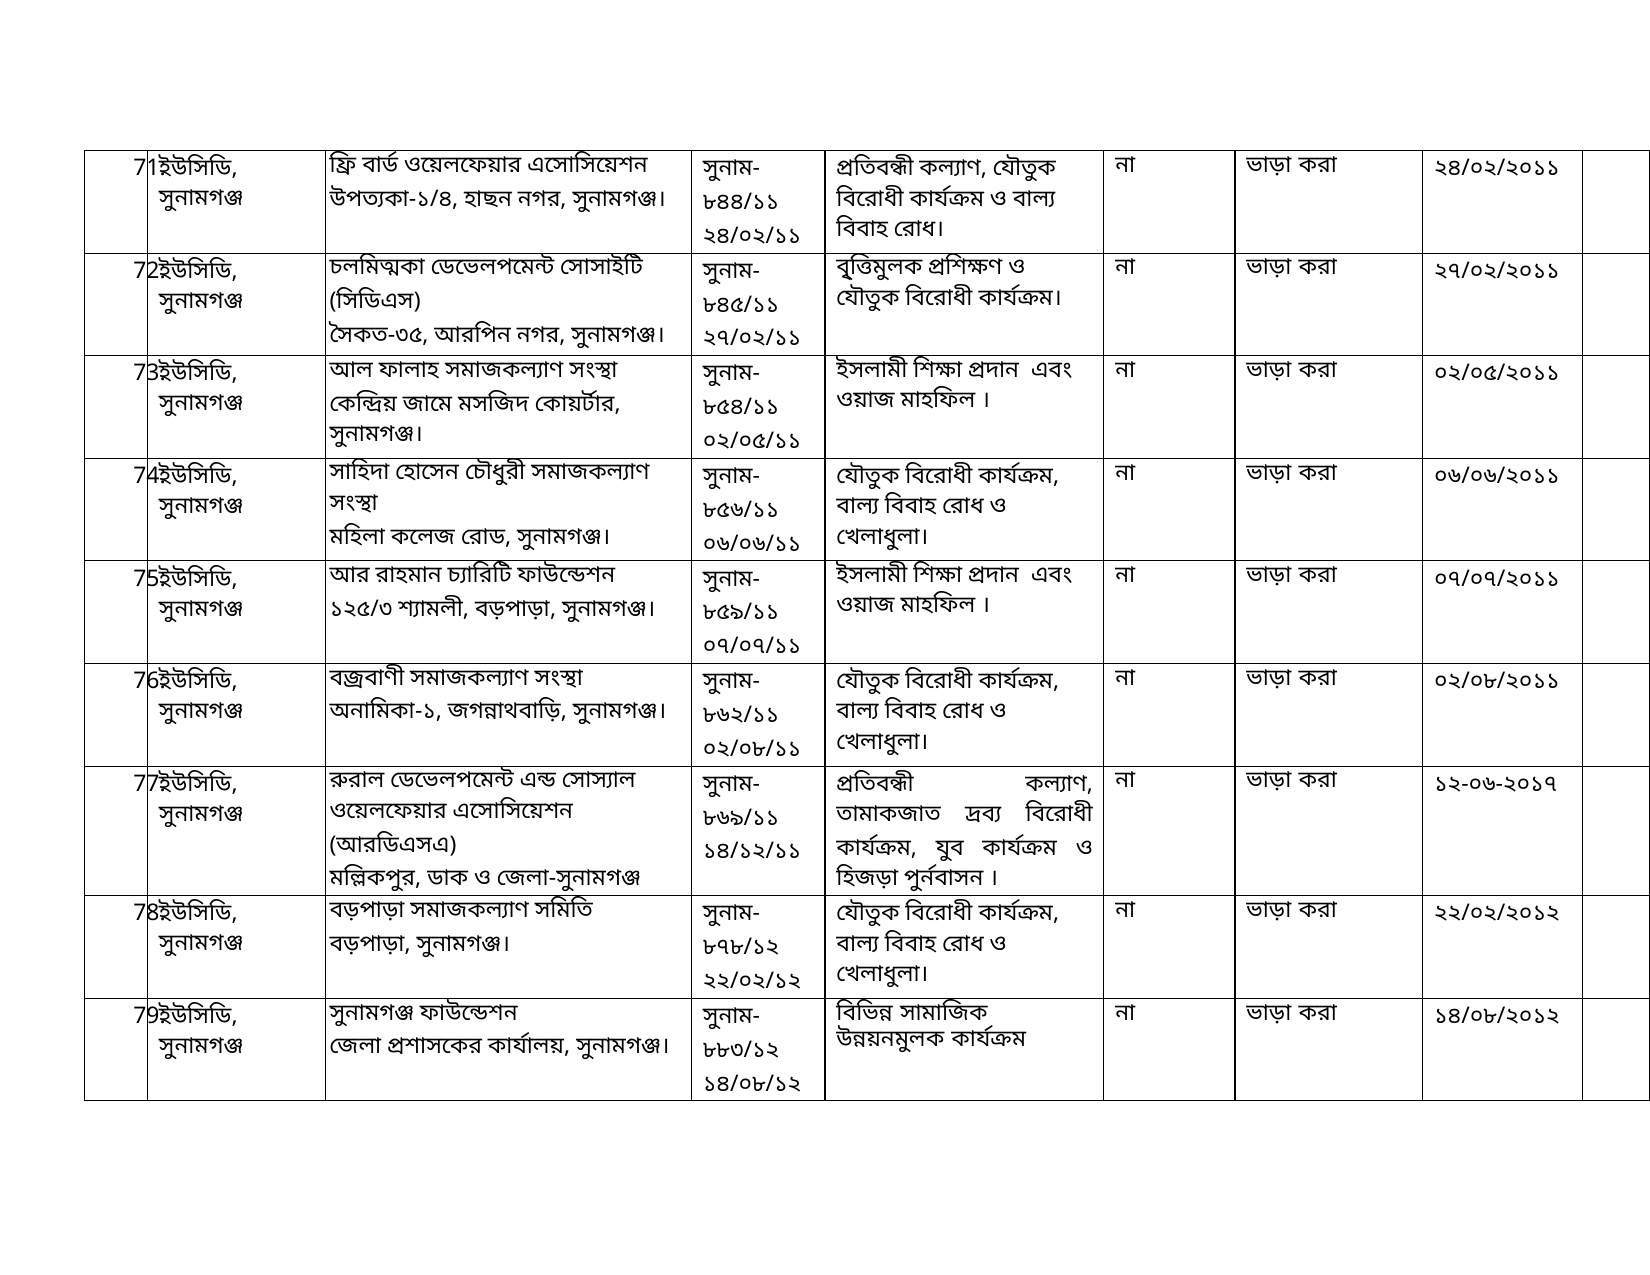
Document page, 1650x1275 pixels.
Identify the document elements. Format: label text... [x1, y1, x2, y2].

table_cell ইউসিডি, সুনামগঞ্জ [148, 664, 325, 766]
table_cell [1583, 767, 1649, 895]
table_cell ভাড়া করা [1236, 896, 1422, 998]
table_cell ২৭/০২/২০১১ [1423, 254, 1582, 355]
table_cell সুনাম-৮৫৯/১১ ০৭/০৭/১১ [692, 561, 824, 663]
table_cell ইউসিডি, সুনামগঞ্জ [148, 459, 325, 560]
table_cell ইসলামী শিক্ষা প্রদান এবং ওয়াজ মাহফিল । [826, 356, 1103, 458]
table_cell ০২/০৮/২০১১ [1423, 664, 1582, 766]
table_cell ফ্রি বার্ড ওয়েলফেয়ার এসোসিয়েশন উপত্যকা-১/৪, হাছন নগর, সুনামগঞ্জ। [326, 151, 691, 253]
table_cell প্রতিবন্ধী কল্যাণ, তামাকজাত দ্রব্য বিরোধী কার্যক্রম, যুব কার্যক্রম ও হিজড়া পুর্নবাসন । [826, 767, 1103, 895]
table_cell ১২-০৬-২০১৭ [1423, 767, 1582, 895]
table_cell [1583, 151, 1649, 253]
table_cell [85, 999, 147, 1100]
table_cell ইউসিডি, সুনামগঞ্জ [148, 896, 325, 998]
table_cell ১৪/০৮/২০১২ [1423, 999, 1582, 1100]
table_cell সুনাম-৮৪৫/১১ ২৭/০২/১১ [692, 254, 824, 355]
table_cell সুনাম-৮৬৯/১১ ১৪/১২/১১ [692, 767, 824, 895]
table_cell ভাড়া করা [1236, 356, 1422, 458]
table_cell ০২/০৫/২০১১ [1423, 356, 1582, 458]
table_cell সুনাম-৮৬২/১১ ০২/০৮/১১ [692, 664, 824, 766]
table_cell চলমিত্মকা ডেভেলপমেন্ট সোসাইটি (সিডিএস) সৈকত-৩৫, আরপিন নগর, সুনামগঞ্জ। [326, 254, 691, 355]
table_cell প্রতিবন্ধী কল্যাণ, যৌতুক বিরোধী কার্যক্রম ও বাল্য বিবাহ রোধ। [826, 151, 1103, 253]
table_cell বৃ্ত্তিমুলক প্রশিক্ষণ ও যৌতুক বিরোধী কার্যক্রম। [826, 254, 1103, 355]
table_cell যৌতুক বিরোধী কার্যক্রম, বাল্য বিবাহ রোধ ও খেলাধুলা। [826, 896, 1103, 998]
table_cell ভাড়া করা [1236, 151, 1422, 253]
table_cell ইউসিডি, সুনামগঞ্জ [148, 356, 325, 458]
table_cell যৌতুক বিরোধী কার্যক্রম, বাল্য বিবাহ রোধ ও খেলাধুলা। [826, 459, 1103, 560]
table_cell [1583, 664, 1649, 766]
table_cell না [1104, 999, 1234, 1100]
table_cell সুনামগঞ্জ ফাউন্ডেশন জেলা প্রশাসকের কার্যালয়, সুনামগঞ্জ। [326, 999, 691, 1100]
table_cell ২৪/০২/২০১১ [1423, 151, 1582, 253]
table_cell রুরাল ডেভেলপমেন্ট এন্ড সোস্যাল ওয়েলফেয়ার এসোসিয়েশন (আরডিএসএ) মল্লিকপুর, ডাক ও জেলা-সুনামগঞ্জ [326, 767, 691, 895]
table_cell [85, 254, 147, 355]
table_cell ইউসিডি, সুনামগঞ্জ [148, 767, 325, 895]
table_cell ইসলামী শিক্ষা প্রদান এবং ওয়াজ মাহফিল । [826, 561, 1103, 663]
table_cell ০৬/০৬/২০১১ [1423, 459, 1582, 560]
table_cell বড়পাড়া সমাজকল্যাণ সমিতি বড়পাড়া, সুনামগঞ্জ। [326, 896, 691, 998]
table_cell যৌতুক বিরোধী কার্যক্রম, বাল্য বিবাহ রোধ ও খেলাধুলা। [826, 664, 1103, 766]
table_cell ইউসিডি, সুনামগঞ্জ [148, 999, 325, 1100]
table_cell [1583, 356, 1649, 458]
table_cell [85, 561, 147, 663]
table_cell না [1104, 254, 1234, 355]
table_cell [1583, 459, 1649, 560]
table_cell ভাড়া করা [1236, 999, 1422, 1100]
table_cell সুনাম-৮৮৩/১২ ১৪/০৮/১২ [692, 999, 824, 1100]
table_cell ভাড়া করা [1236, 767, 1422, 895]
table_cell [85, 151, 147, 253]
table_cell [1583, 254, 1649, 355]
table_cell ইউসিডি, সুনামগঞ্জ [148, 254, 325, 355]
table_cell ভাড়া করা [1236, 254, 1422, 355]
table_cell [1583, 999, 1649, 1100]
table_cell না [1104, 561, 1234, 663]
table_cell [85, 356, 147, 458]
table_cell ০৭/০৭/২০১১ [1423, 561, 1582, 663]
table_cell সুনাম-৮৪৪/১১ ২৪/০২/১১ [692, 151, 824, 253]
table_cell [85, 459, 147, 560]
table_cell না [1104, 151, 1234, 253]
table_cell ভাড়া করা [1236, 561, 1422, 663]
table_cell সুনাম-৮৫৬/১১ ০৬/০৬/১১ [692, 459, 824, 560]
table_cell আর রাহমান চ্যারিটি ফাউন্ডেশন ১২৫/৩ শ্যামলী, বড়পাড়া, সুনামগঞ্জ। [326, 561, 691, 663]
table_cell সুনাম-৮৭৮/১২ ২২/০২/১২ [692, 896, 824, 998]
table_cell [1583, 896, 1649, 998]
table_cell [85, 767, 147, 895]
table_cell [1583, 561, 1649, 663]
table_cell সাহিদা হোসেন চৌধুরী সমাজকল্যাণ সংস্থা মহিলা কলেজ রোড, সুনামগঞ্জ। [326, 459, 691, 560]
table_cell ভাড়া করা [1236, 459, 1422, 560]
table_cell না [1104, 356, 1234, 458]
table_cell না [1104, 896, 1234, 998]
table_cell [85, 664, 147, 766]
table_cell বিভিন্ন সামাজিক উন্নয়নমুলক কার্যক্রম [826, 999, 1103, 1100]
table_cell না [1104, 767, 1234, 895]
table_cell না [1104, 664, 1234, 766]
table_cell না [1104, 459, 1234, 560]
table_cell আল ফালাহ সমাজকল্যাণ সংস্থা কেন্দ্রিয় জামে মসজিদ কোয়র্টার, সুনামগঞ্জ। [326, 356, 691, 458]
table_cell ইউসিডি, সুনামগঞ্জ [148, 151, 325, 253]
table_cell বজ্রবাণী সমাজকল্যাণ সংস্থা অনামিকা-১, জগন্নাথবাড়ি, সুনামগঞ্জ। [326, 664, 691, 766]
table_cell ভাড়া করা [1236, 664, 1422, 766]
table_cell ২২/০২/২০১২ [1423, 896, 1582, 998]
table_cell ইউসিডি, সুনামগঞ্জ [148, 561, 325, 663]
table_cell সুনাম-৮৫৪/১১ ০২/০৫/১১ [692, 356, 824, 458]
table_cell [85, 896, 147, 998]
